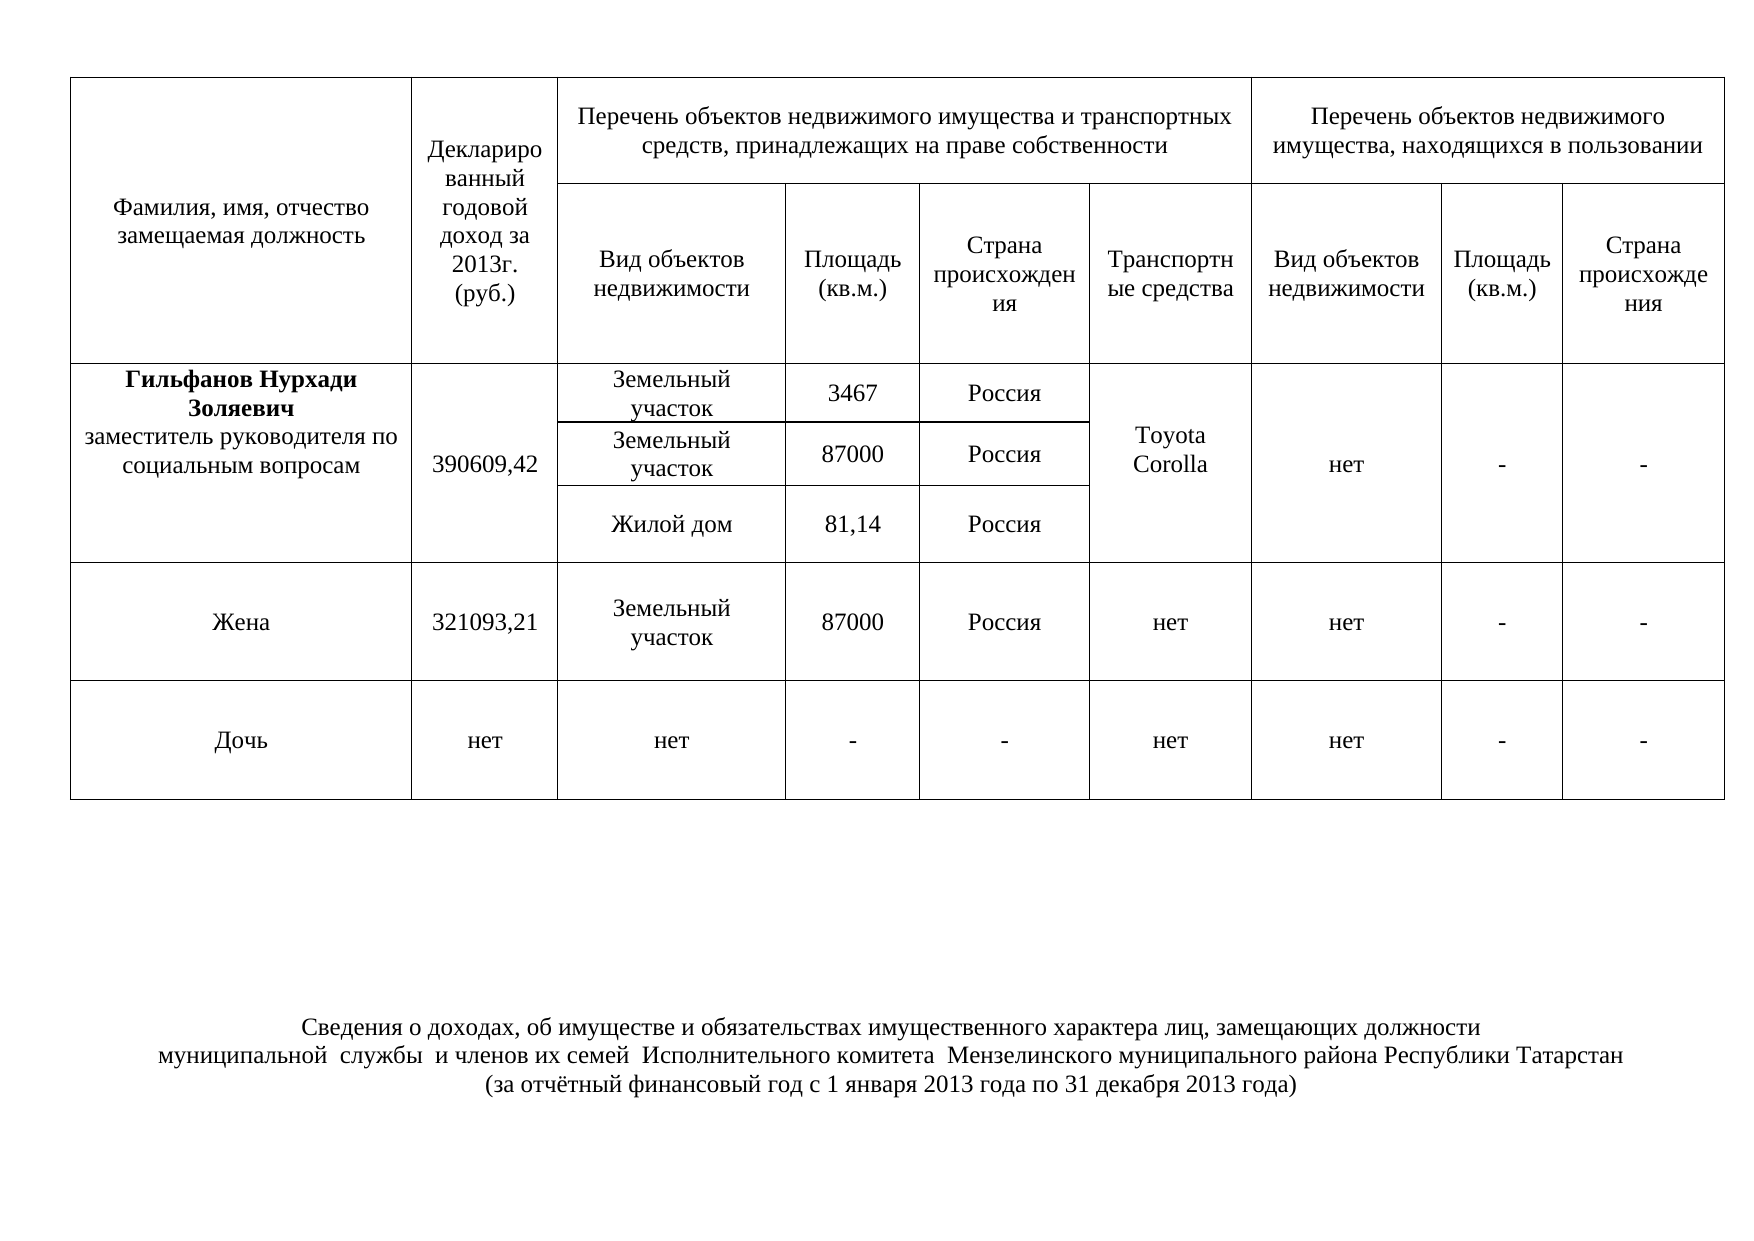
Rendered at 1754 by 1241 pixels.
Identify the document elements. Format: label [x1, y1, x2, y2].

table_header [59, 44, 1728, 1131]
